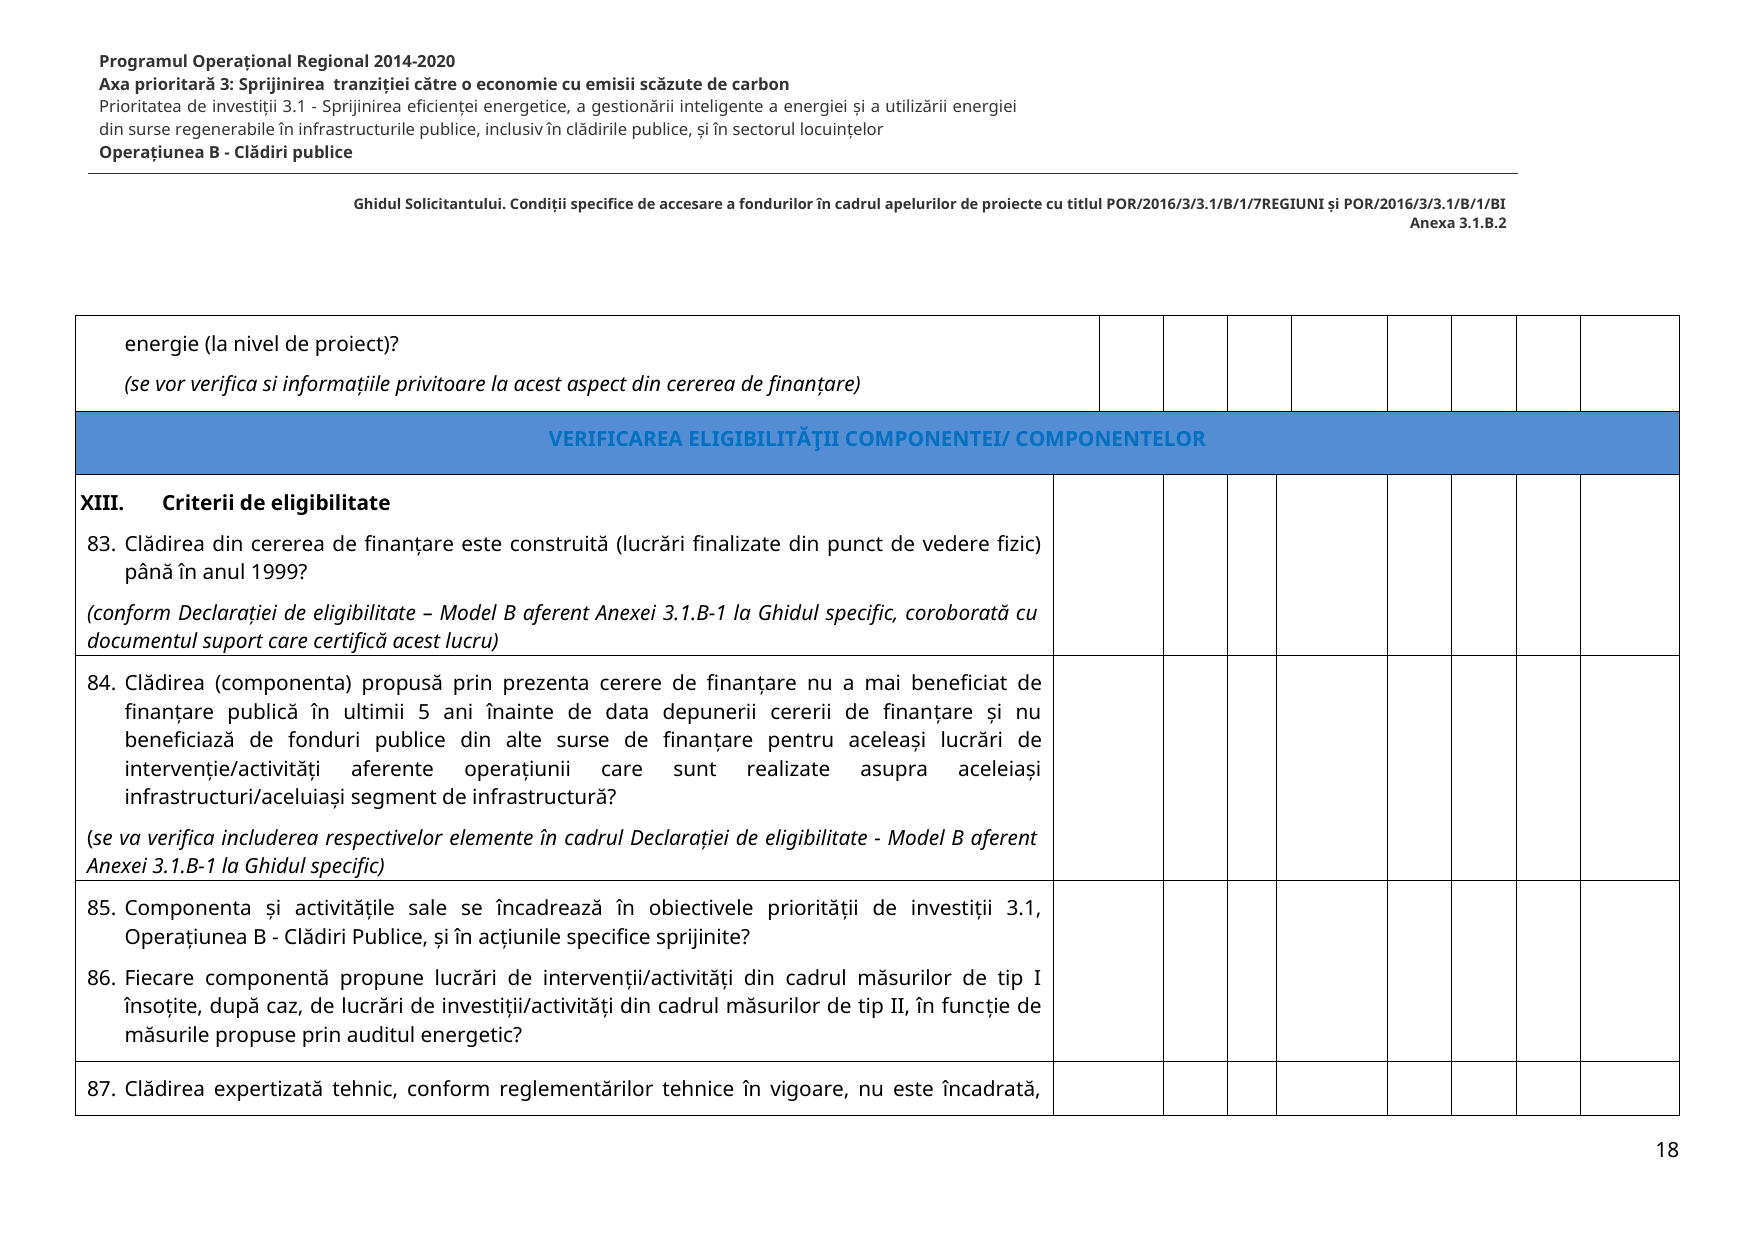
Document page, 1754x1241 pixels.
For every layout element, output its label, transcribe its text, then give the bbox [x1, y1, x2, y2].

table_cell [1228, 881, 1276, 1061]
table_cell [1452, 881, 1516, 1061]
table_cell [1164, 316, 1227, 411]
table_cell [1581, 1062, 1679, 1115]
table_cell [1054, 1062, 1163, 1115]
table_cell Clădirea (componenta) propusă prin prezenta cerere de finanţare nu a mai beneficiat de finanţare publică în ultimii 5 ani înainte de data depunerii cererii de finanţare şi nu beneficiază de fonduri publice din alte surse de finanţare pentru aceleași lucrări de intervenție/activități aferente operațiunii care sunt realizate asupra aceleiași infrastructuri/aceluiași segment de infrastructură? (se va verifica includerea respectivelor elemente în cadrul Declaraţiei de eligibilitate - Model B aferent Anexei 3.1.B-1 la Ghidul specific) [76, 656, 1053, 880]
table_cell [1517, 1062, 1580, 1115]
table_cell [1388, 475, 1451, 655]
table_cell [1581, 475, 1679, 655]
table_cell [1388, 1062, 1451, 1115]
table_cell [1388, 316, 1451, 411]
table_cell [1388, 656, 1451, 880]
table_cell [1581, 881, 1679, 1061]
table_cell [1228, 475, 1276, 655]
table_cell Criterii de eligibilitate Clădirea din cererea de finanțare este construită (lucrări finalizate din punct de vedere fizic) până în anul 1999? (conform Declaraţiei de eligibilitate – Model B aferent Anexei 3.1.B-1 la Ghidul specific, coroborată cu documentul suport care certifică acest lucru) [76, 475, 1053, 655]
table_cell [1517, 881, 1580, 1061]
table_cell [1164, 881, 1227, 1061]
table_cell [1164, 475, 1227, 655]
table_cell [1100, 316, 1163, 411]
table_cell VERIFICAREA ELIGIBILITĂŢII COMPONENTEI/ COMPONENTELOR [76, 412, 1679, 474]
table_cell [1054, 475, 1163, 655]
table_cell [1164, 656, 1227, 880]
table_cell [1164, 1062, 1227, 1115]
table_cell [1517, 316, 1580, 411]
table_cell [76, 316, 1099, 411]
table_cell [76, 1062, 1053, 1115]
table_cell [1452, 1062, 1516, 1115]
table_cell [1452, 656, 1516, 880]
table_cell [1581, 656, 1679, 880]
table_cell [1228, 1062, 1276, 1115]
table_cell [1228, 316, 1291, 411]
table_cell [1277, 1062, 1387, 1115]
table_cell [1054, 881, 1163, 1061]
table_cell [1517, 656, 1580, 880]
table_cell [1517, 475, 1580, 655]
table_cell Componenta şi activităţile sale se încadrează în obiectivele priorităţii de investiţii 3.1, Operaţiunea B - Clădiri Publice, şi în acţiunile specifice sprijinite? Fiecare componentă propune lucrări de intervenţii/activități din cadrul măsurilor de tip I însoțite, după caz, de lucrări de investiții/activități din cadrul măsurilor de tip II, în funcţie de măsurile propuse prin auditul energetic? [76, 881, 1053, 1061]
table_cell [1277, 656, 1387, 880]
table_cell [1054, 656, 1163, 880]
table_cell [1388, 881, 1451, 1061]
table_cell [1452, 316, 1516, 411]
table_cell [1581, 316, 1679, 411]
table_cell [1277, 881, 1387, 1061]
table_cell [1228, 656, 1276, 880]
table_cell [1452, 475, 1516, 655]
table_cell [1277, 475, 1387, 655]
table_cell [1292, 316, 1387, 411]
